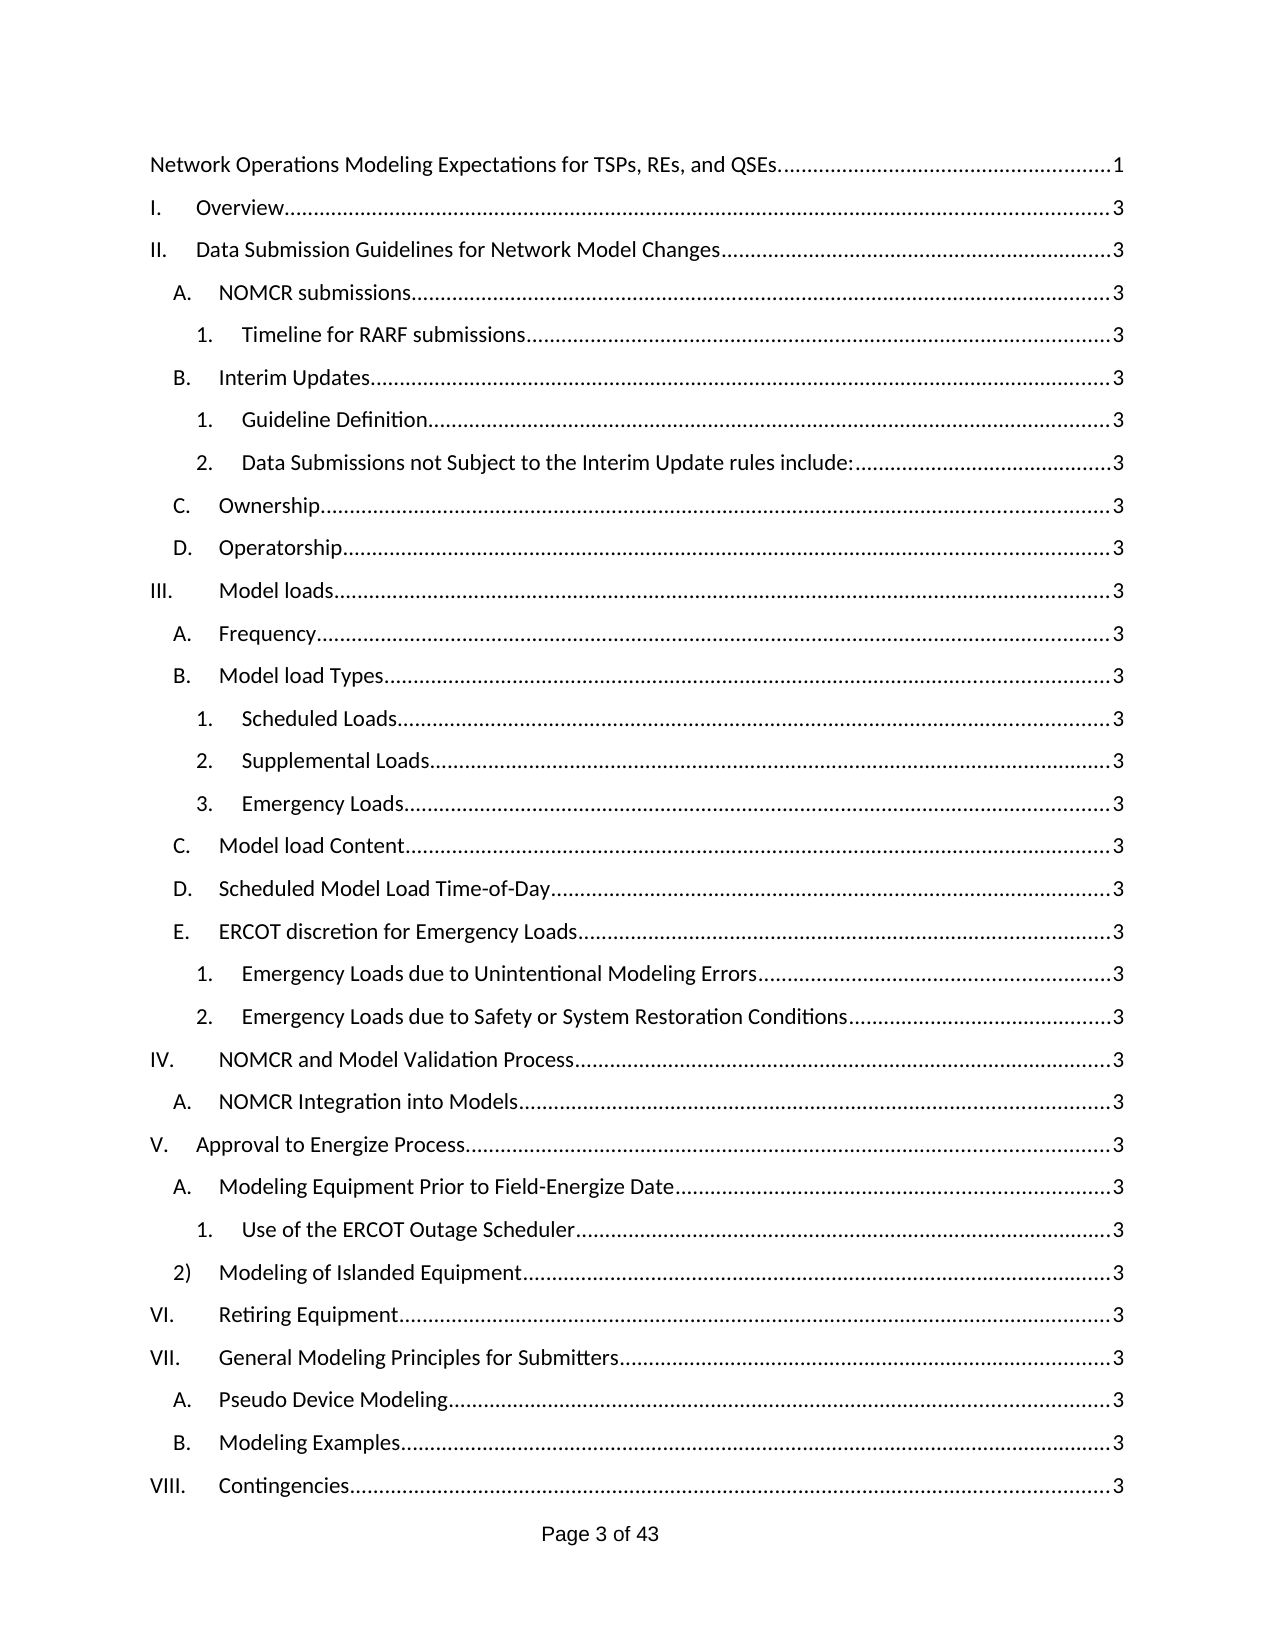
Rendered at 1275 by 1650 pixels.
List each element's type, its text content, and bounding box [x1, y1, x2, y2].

text B. Modeling Examples 3 [173, 1428, 1125, 1456]
text IV. NOMCR and Model Validation Process 3 [150, 1045, 1125, 1073]
text 3. Emergency Loads 3 [196, 789, 1125, 817]
text I. Overview 3 [150, 193, 1125, 221]
text 1. Timeline for RARF submissions 3 [196, 320, 1125, 348]
text 1. Scheduled Loads 3 [196, 704, 1125, 732]
text B. Interim Updates 3 [173, 363, 1125, 391]
text VI. Retiring Equipment 3 [150, 1300, 1125, 1328]
text 1. Guideline Definition 3 [196, 406, 1125, 434]
text D. Operatorship 3 [173, 533, 1125, 561]
text 1. Emergency Loads due to Unintentional Modeling Errors 3 [196, 959, 1125, 987]
text B. Model load Types 3 [173, 661, 1125, 689]
text Network Operations Modeling Expectations for TSPs, REs, and QSEs. 1 [150, 150, 1125, 178]
text C. Model load Content 3 [173, 832, 1125, 860]
text 2. Data Submissions not Subject to the Interim Update rules include: 3 [196, 448, 1125, 476]
text 1. Use of the ERCOT Outage Scheduler 3 [196, 1215, 1125, 1243]
text A. NOMCR Integration into Models 3 [173, 1087, 1125, 1115]
text 2. Emergency Loads due to Safety or System Restoration Conditions 3 [196, 1002, 1125, 1030]
text VII. General Modeling Principles for Submitters 3 [150, 1343, 1125, 1371]
text III. Model loads 3 [150, 576, 1125, 604]
text A. Frequency 3 [173, 619, 1125, 647]
text V. Approval to Energize Process 3 [150, 1130, 1125, 1158]
text A. Pseudo Device Modeling 3 [173, 1386, 1125, 1413]
text 2. Supplemental Loads 3 [196, 746, 1125, 774]
text C. Ownership 3 [173, 491, 1125, 519]
text A. NOMCR submissions 3 [173, 278, 1125, 306]
text E. ERCOT discretion for Emergency Loads 3 [173, 917, 1125, 945]
text D. Scheduled Model Load Time-of-Day 3 [173, 874, 1125, 902]
text VIII. Contingencies 3 [150, 1471, 1125, 1499]
text II. Data Submission Guidelines for Network Model Changes 3 [150, 235, 1125, 263]
text A. Modeling Equipment Prior to Field-Energize Date 3 [173, 1172, 1125, 1201]
text 2) Modeling of Islanded Equipment 3 [173, 1258, 1125, 1286]
